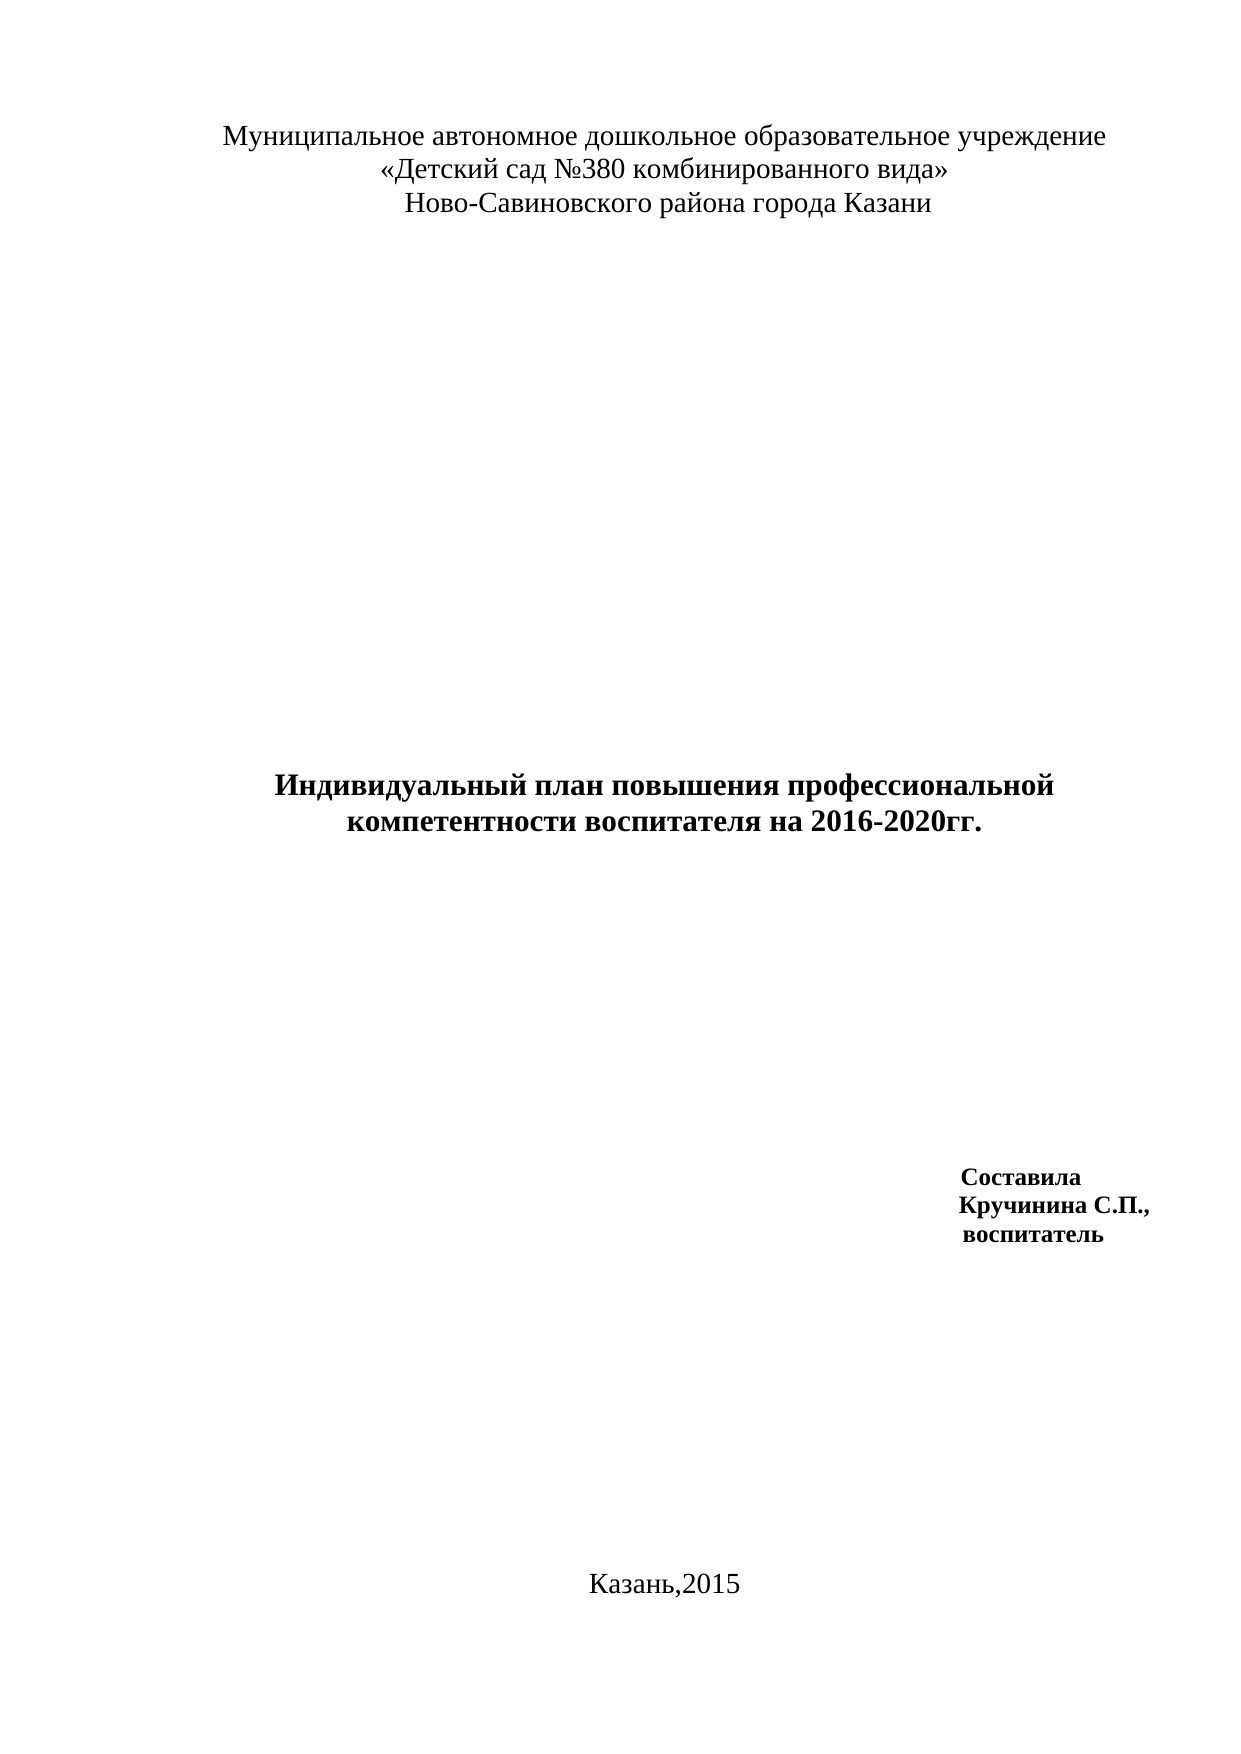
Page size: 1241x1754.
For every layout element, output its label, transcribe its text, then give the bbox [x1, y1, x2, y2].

text Составила [177, 1162, 1152, 1190]
text Муниципальное автономное дошкольное образовательное учреждение «Детский сад №380 комбинированного вида» [177, 118, 1152, 185]
text воспитатель [177, 1219, 1152, 1248]
text Индивидуальный план повышения профессиональной компетентности воспитателя на 2016-2020гг. [177, 766, 1152, 838]
text Ново-Савиновского района города Казани [177, 185, 1152, 219]
text Казань,2015 [177, 1567, 1152, 1600]
text Кручинина С.П., [177, 1190, 1152, 1219]
